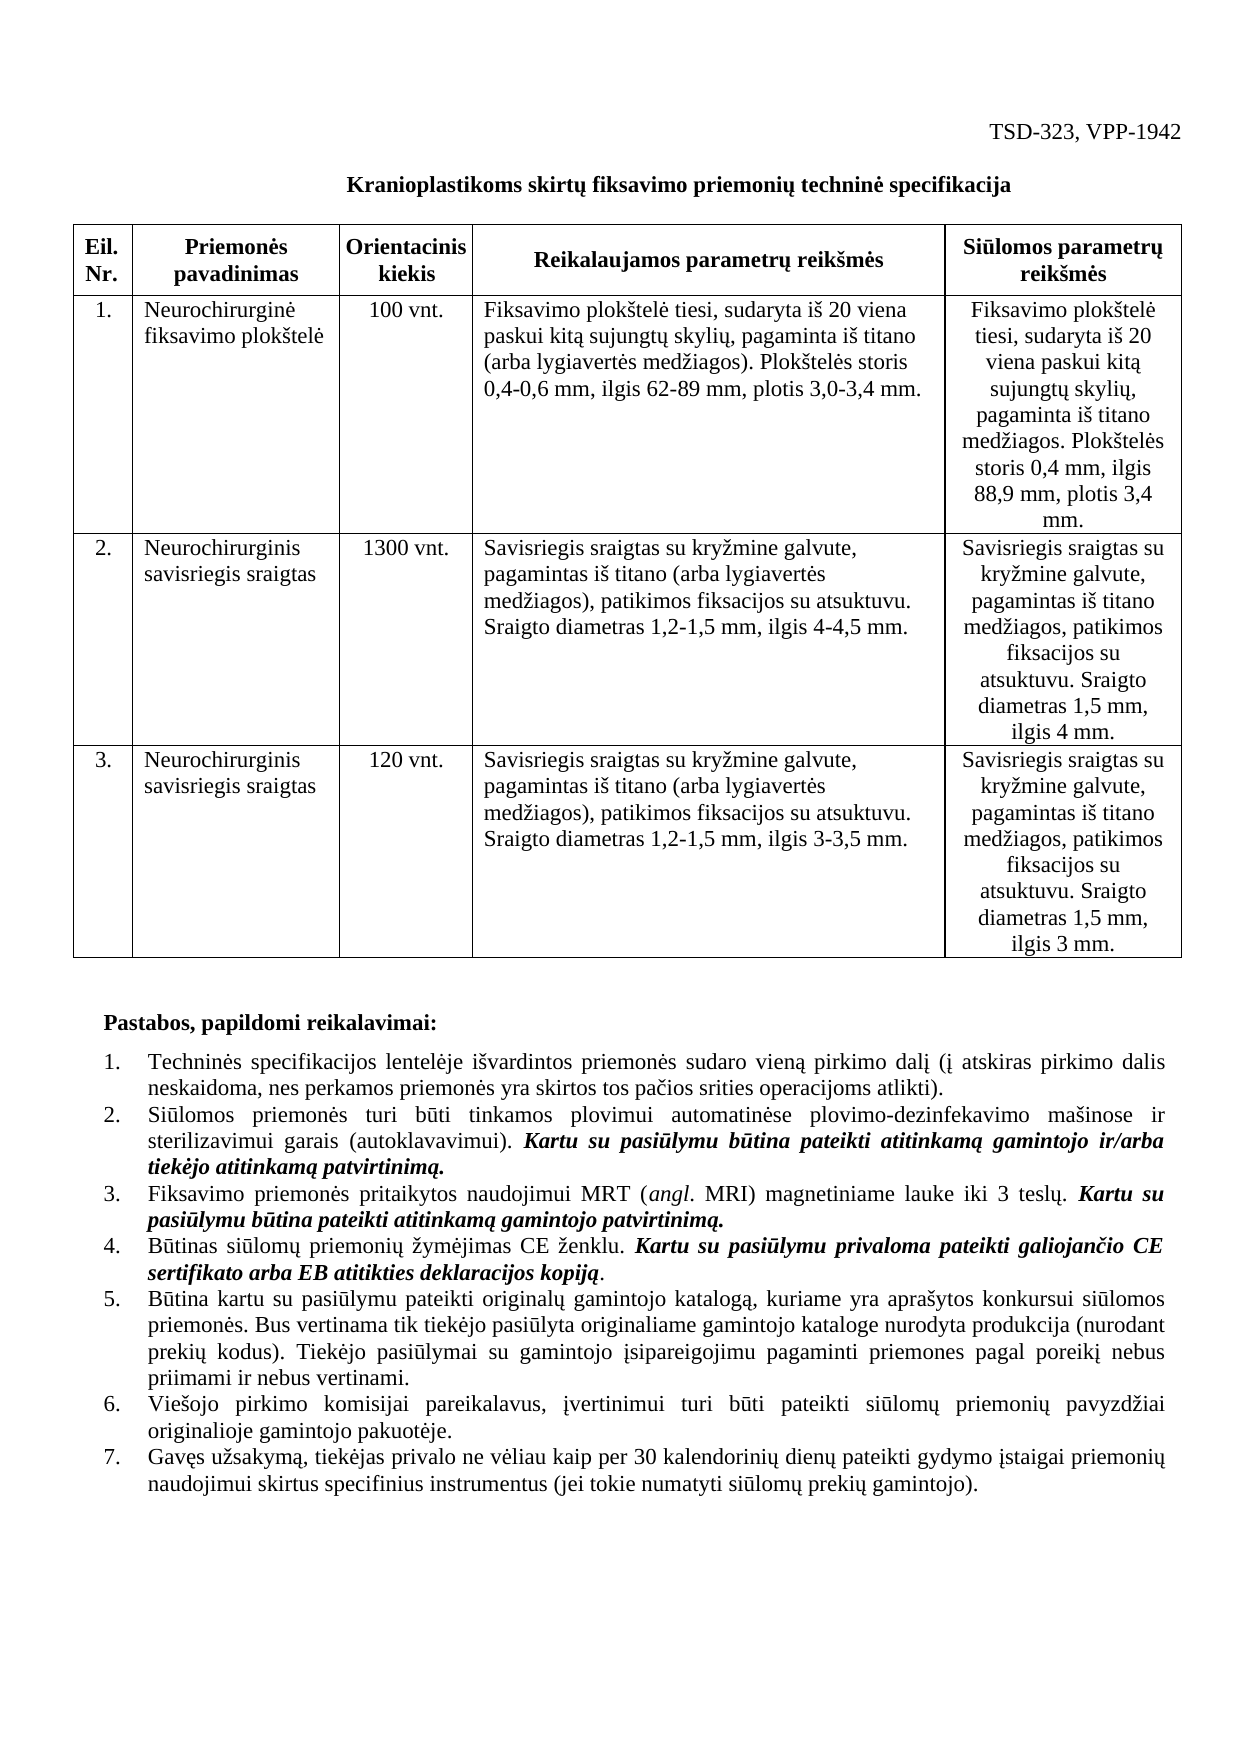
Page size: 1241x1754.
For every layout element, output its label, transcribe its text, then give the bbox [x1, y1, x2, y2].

table_cell 120 vnt. [340, 746, 472, 957]
list Gavęs užsakymą, tiekėjas privalo ne vėliau kaip per 30 kalendorinių dienų pateikti gydymo įstaigai priemonių naudojimui skirtus specifinius instrumentus (jei tokie numatyti siūlomų prekių gamintojo). [103, 1443, 1167, 1496]
list Techninės specifikacijos lentelėje išvardintos priemonės sudaro vieną pirkimo dalį (į atskiras pirkimo dalis neskaidoma, nes perkamos priemonės yra skirtos tos pačios srities operacijoms atlikti). [103, 1048, 1167, 1101]
table_cell 1300 vnt. [340, 534, 472, 745]
list Būtina kartu su pasiūlymu pateikti originalų gamintojo katalogą, kuriame yra aprašytos konkursui siūlomos priemonės. Bus vertinama tik tiekėjo pasiūlyta originaliame gamintojo kataloge nurodyta produkcija (nurodant prekių kodus). Tiekėjo pasiūlymai su gamintojo įsipareigojimu pagaminti priemones pagal poreikį nebus priimami ir nebus vertinami. [103, 1285, 1167, 1391]
table_header Priemonės pavadinimas [133, 225, 339, 295]
table_cell Neurochirurginis savisriegis sraigtas [133, 534, 339, 745]
table_cell 100 vnt. [340, 296, 472, 533]
text TSD-323, VPP-1942 [177, 118, 1181, 144]
table_cell 2. [74, 534, 132, 745]
table_cell Neurochirurginis savisriegis sraigtas [133, 746, 339, 957]
text Kranioplastikoms skirtų fiksavimo priemonių techninė specifikacija [162, 171, 1181, 197]
list Viešojo pirkimo komisijai pareikalavus, įvertinimui turi būti pateikti siūlomų priemonių pavyzdžiai originalioje gamintojo pakuotėje. [103, 1391, 1167, 1443]
text Pastabos, papildomi reikalavimai: [103, 1009, 1181, 1035]
table_cell 3. [74, 746, 132, 957]
list Fiksavimo priemonės pritaikytos naudojimui MRT (angl. MRI) magnetiniame lauke iki 3 teslų. Kartu su pasiūlymu būtina pateikti atitinkamą gamintojo patvirtinimą. [103, 1180, 1167, 1232]
table_cell 1. [74, 296, 132, 533]
table_cell Fiksavimo plokštelė tiesi, sudaryta iš 20 viena paskui kitą sujungtų skylių, pagaminta iš titano (arba lygiavertės medžiagos). Plokštelės storis 0,4-0,6 mm, ilgis 62-89 mm, plotis 3,0-3,4 mm. [473, 296, 944, 533]
table_header Reikalaujamos parametrų reikšmės [473, 225, 944, 295]
table_cell Neurochirurginė fiksavimo plokštelė [133, 296, 339, 533]
table_cell Fiksavimo plokštelė tiesi, sudaryta iš 20 viena paskui kitą sujungtų skylių, pagaminta iš titano medžiagos. Plokštelės storis 0,4 mm, ilgis 88,9 mm, plotis 3,4 mm. [946, 296, 1181, 533]
table_cell Savisriegis sraigtas su kryžmine galvute, pagamintas iš titano (arba lygiavertės medžiagos), patikimos fiksacijos su atsuktuvu. Sraigto diametras 1,2-1,5 mm, ilgis 3-3,5 mm. [473, 746, 944, 957]
list Siūlomos priemonės turi būti tinkamos plovimui automatinėse plovimo-dezinfekavimo mašinose ir sterilizavimui garais (autoklavavimui). Kartu su pasiūlymu būtina pateikti atitinkamą gamintojo ir/arba tiekėjo atitinkamą patvirtinimą. [103, 1101, 1167, 1180]
table_cell Savisriegis sraigtas su kryžmine galvute, pagamintas iš titano medžiagos, patikimos fiksacijos su atsuktuvu. Sraigto diametras 1,5 mm, ilgis 4 mm. [946, 534, 1181, 745]
list Būtinas siūlomų priemonių žymėjimas CE ženklu. Kartu su pasiūlymu privaloma pateikti galiojančio CE sertifikato arba EB atitikties deklaracijos kopiją. [103, 1232, 1167, 1285]
table_cell Savisriegis sraigtas su kryžmine galvute, pagamintas iš titano medžiagos, patikimos fiksacijos su atsuktuvu. Sraigto diametras 1,5 mm, ilgis 3 mm. [946, 746, 1181, 957]
table_cell Savisriegis sraigtas su kryžmine galvute, pagamintas iš titano (arba lygiavertės medžiagos), patikimos fiksacijos su atsuktuvu. Sraigto diametras 1,2-1,5 mm, ilgis 4-4,5 mm. [473, 534, 944, 745]
table_header Siūlomos parametrų reikšmės [946, 225, 1181, 295]
table_header Eil. Nr. [74, 225, 132, 295]
table_header Orientacinis kiekis [340, 225, 472, 295]
